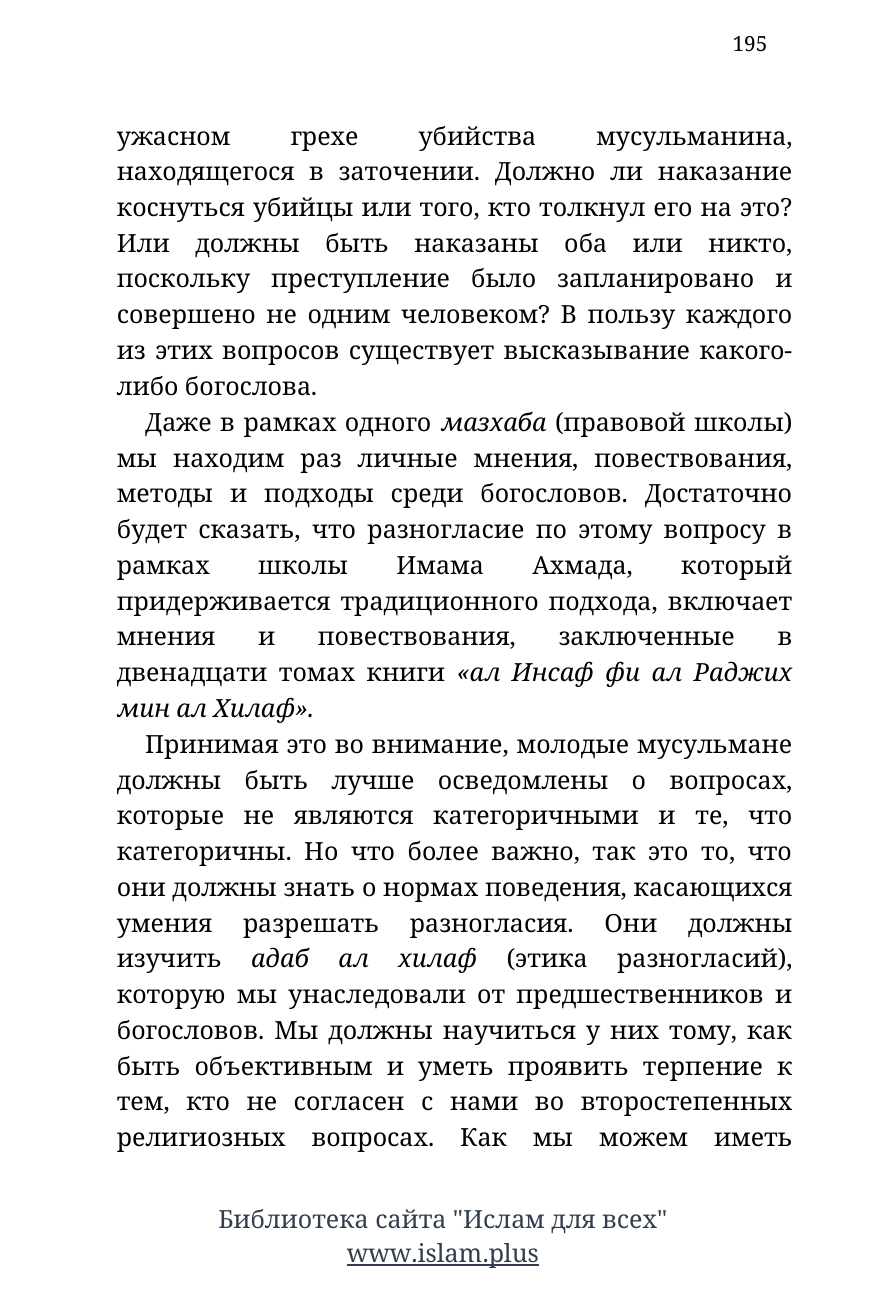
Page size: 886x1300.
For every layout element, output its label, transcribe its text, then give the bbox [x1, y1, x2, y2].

text Даже в рамках одного мазхаба (правовой школы) мы находим раз личные мнения, повествования, методы и подходы среди богословов. Достаточно будет сказать, что разногласие по этому вопросу в рамках школы Имама Ахмада, который придерживается традиционного подхода, включает мнения и повествования, заключенные в двенадцати томах книги «ал Инсаф фи ал Раджих мин ал Хилаф». [117, 404, 793, 724]
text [117, 118, 793, 402]
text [117, 727, 793, 1154]
